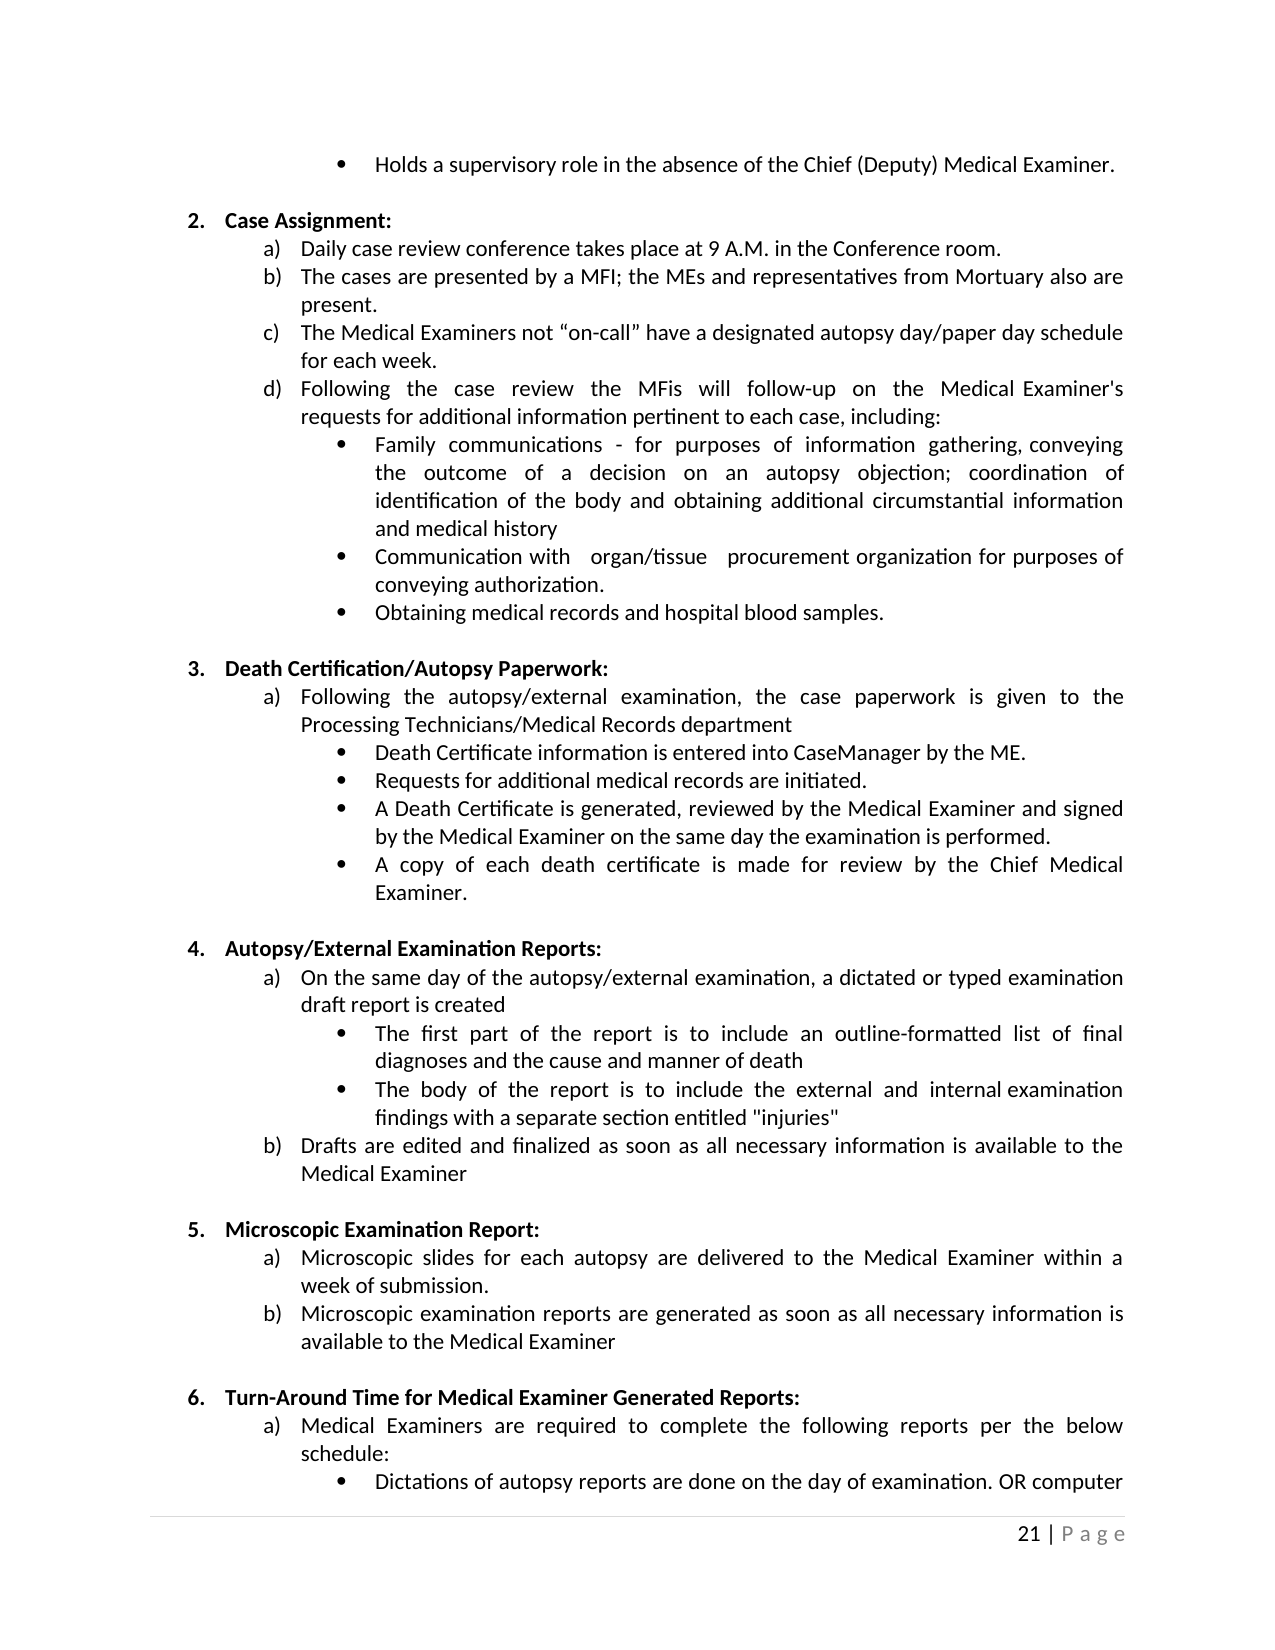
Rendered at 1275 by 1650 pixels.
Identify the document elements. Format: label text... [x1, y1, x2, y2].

list Case Assignment: [187, 206, 1125, 234]
list Daily case review conference takes place at 9 A.M. in the Conference room. [263, 234, 1125, 262]
list The first part of the report is to include an outline-formatted list of final diagnoses and the cause and manner of death [337, 1019, 1125, 1075]
list Death Certification/Autopsy Paperwork: [187, 654, 1125, 682]
list Microscopic examination reports are generated as soon as all necessary information is available to the Medical Examiner [263, 1299, 1125, 1355]
list A Death Certificate is generated, reviewed by the Medical Examiner and signed by the Medical Examiner on the same day the examination is performed. [337, 794, 1125, 851]
list Following the case review the MFis will follow-up on the Medical Examiner's requests for additional information pertinent to each case, including: [263, 374, 1125, 430]
list Microscopic slides for each autopsy are delivered to the Medical Examiner within a week of submission. [263, 1243, 1125, 1299]
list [337, 1467, 1125, 1495]
list Holds a supervisory role in the absence of the Chief (Deputy) Medical Examiner. [337, 150, 1125, 178]
list Drafts are edited and finalized as soon as all necessary information is available to the Medical Examiner [263, 1131, 1125, 1187]
list Turn-Around Time for Medical Examiner Generated Reports: [187, 1383, 1125, 1411]
list The cases are presented by a MFI; the MEs and representatives from Mortuary also are present. [263, 262, 1125, 318]
list Following the autopsy/external examination, the case paperwork is given to the Processing Technicians/Medical Records department [263, 682, 1125, 738]
list Communication with organ/tissue procurement organization for purposes of conveying authorization. [337, 542, 1125, 598]
list Death Certificate information is entered into CaseManager by the ME. [337, 738, 1125, 766]
list Family communications - for purposes of information gathering, conveying the outcome of a decision on an autopsy objection; coordination of identification of the body and obtaining additional circumstantial information and medical history [337, 430, 1125, 542]
list Microscopic Examination Report: [187, 1215, 1125, 1243]
list Obtaining medical records and hospital blood samples. [337, 598, 1125, 626]
list A copy of each death certificate is made for review by the Chief Medical Examiner. [337, 851, 1125, 907]
list Medical Examiners are required to complete the following reports per the below schedule: [263, 1411, 1125, 1467]
list The Medical Examiners not “on-call” have a designated autopsy day/paper day schedule for each week. [263, 318, 1125, 374]
list The body of the report is to include the external and internal examination findings with a separate section entitled "injuries" [337, 1075, 1125, 1131]
list Autopsy/External Examination Reports: [187, 934, 1125, 963]
list On the same day of the autopsy/external examination, a dictated or typed examination draft report is created [263, 963, 1125, 1019]
list Requests for additional medical records are initiated. [337, 766, 1125, 794]
